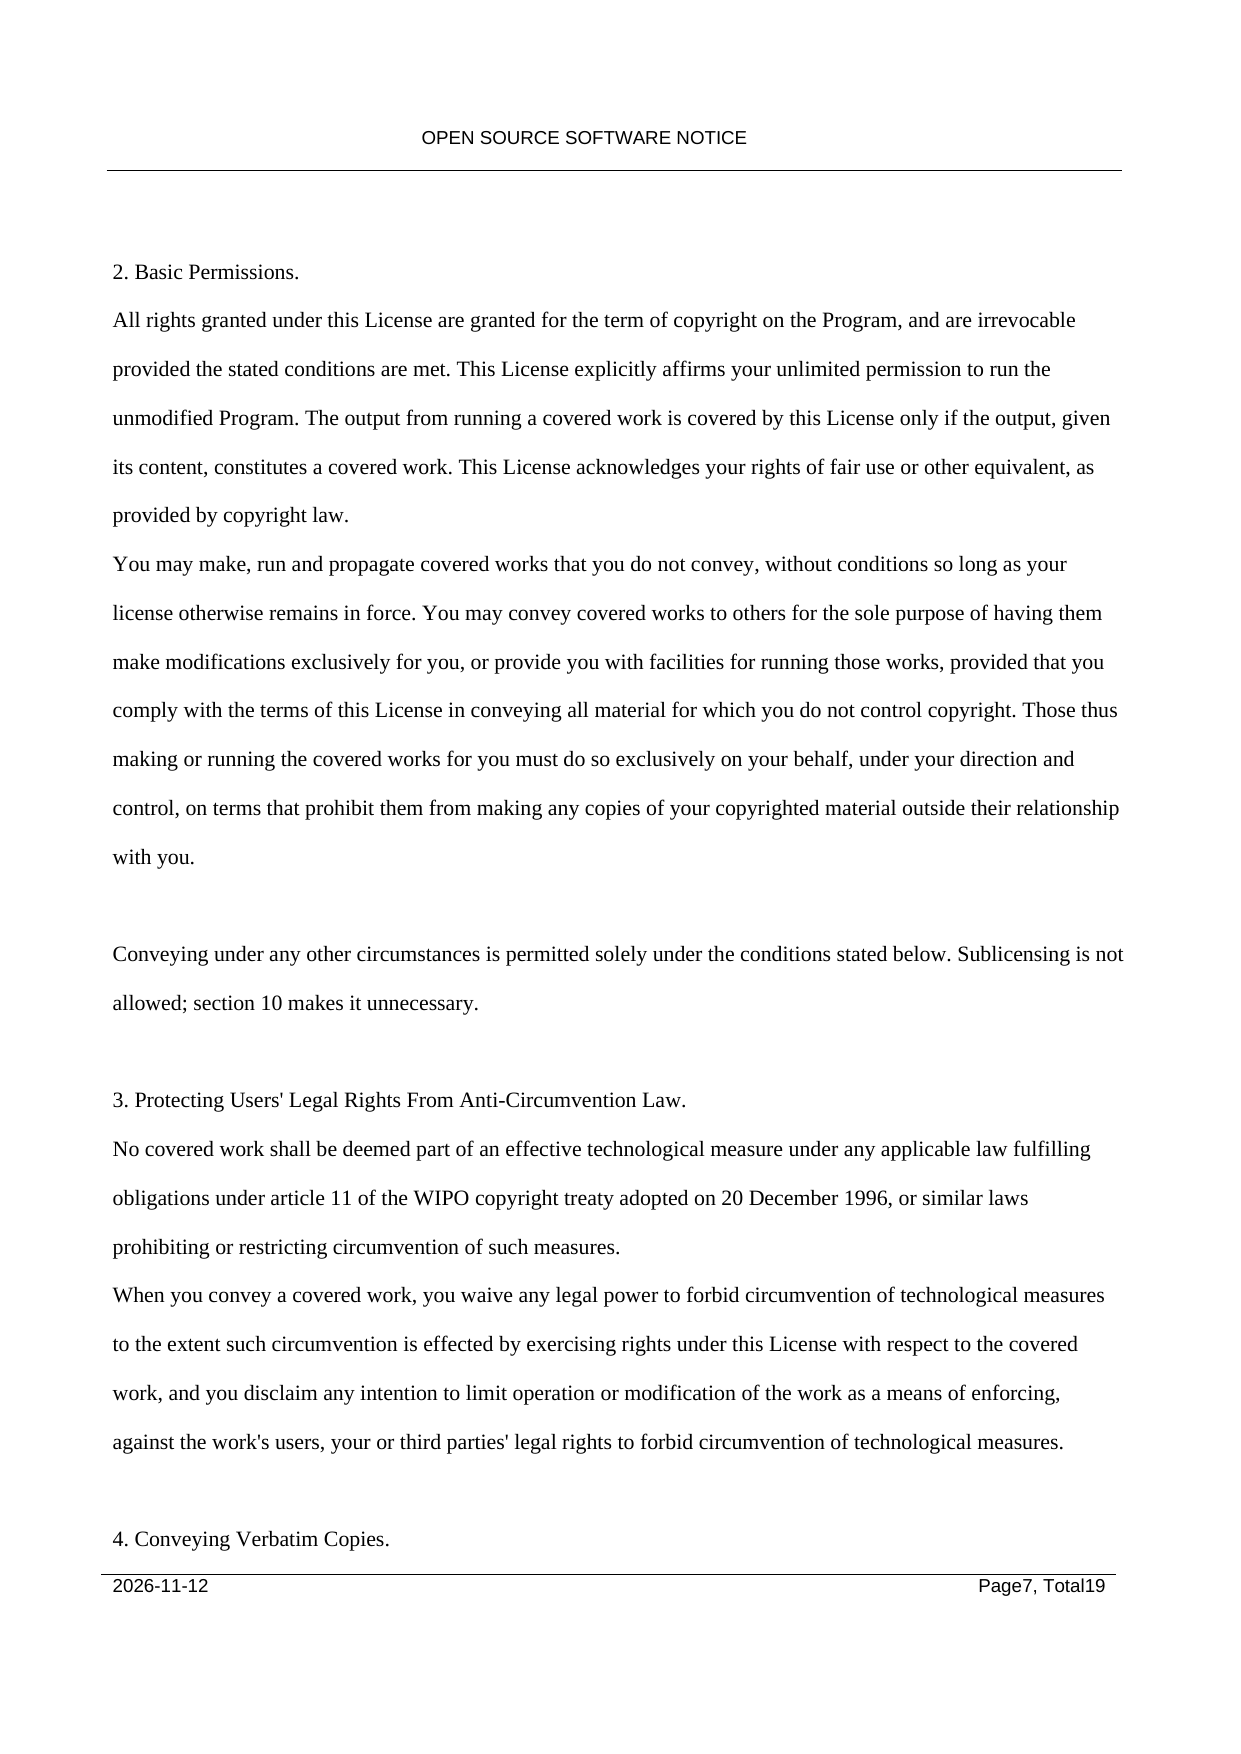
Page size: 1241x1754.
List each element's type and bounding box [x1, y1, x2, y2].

text [112, 206, 1128, 1555]
